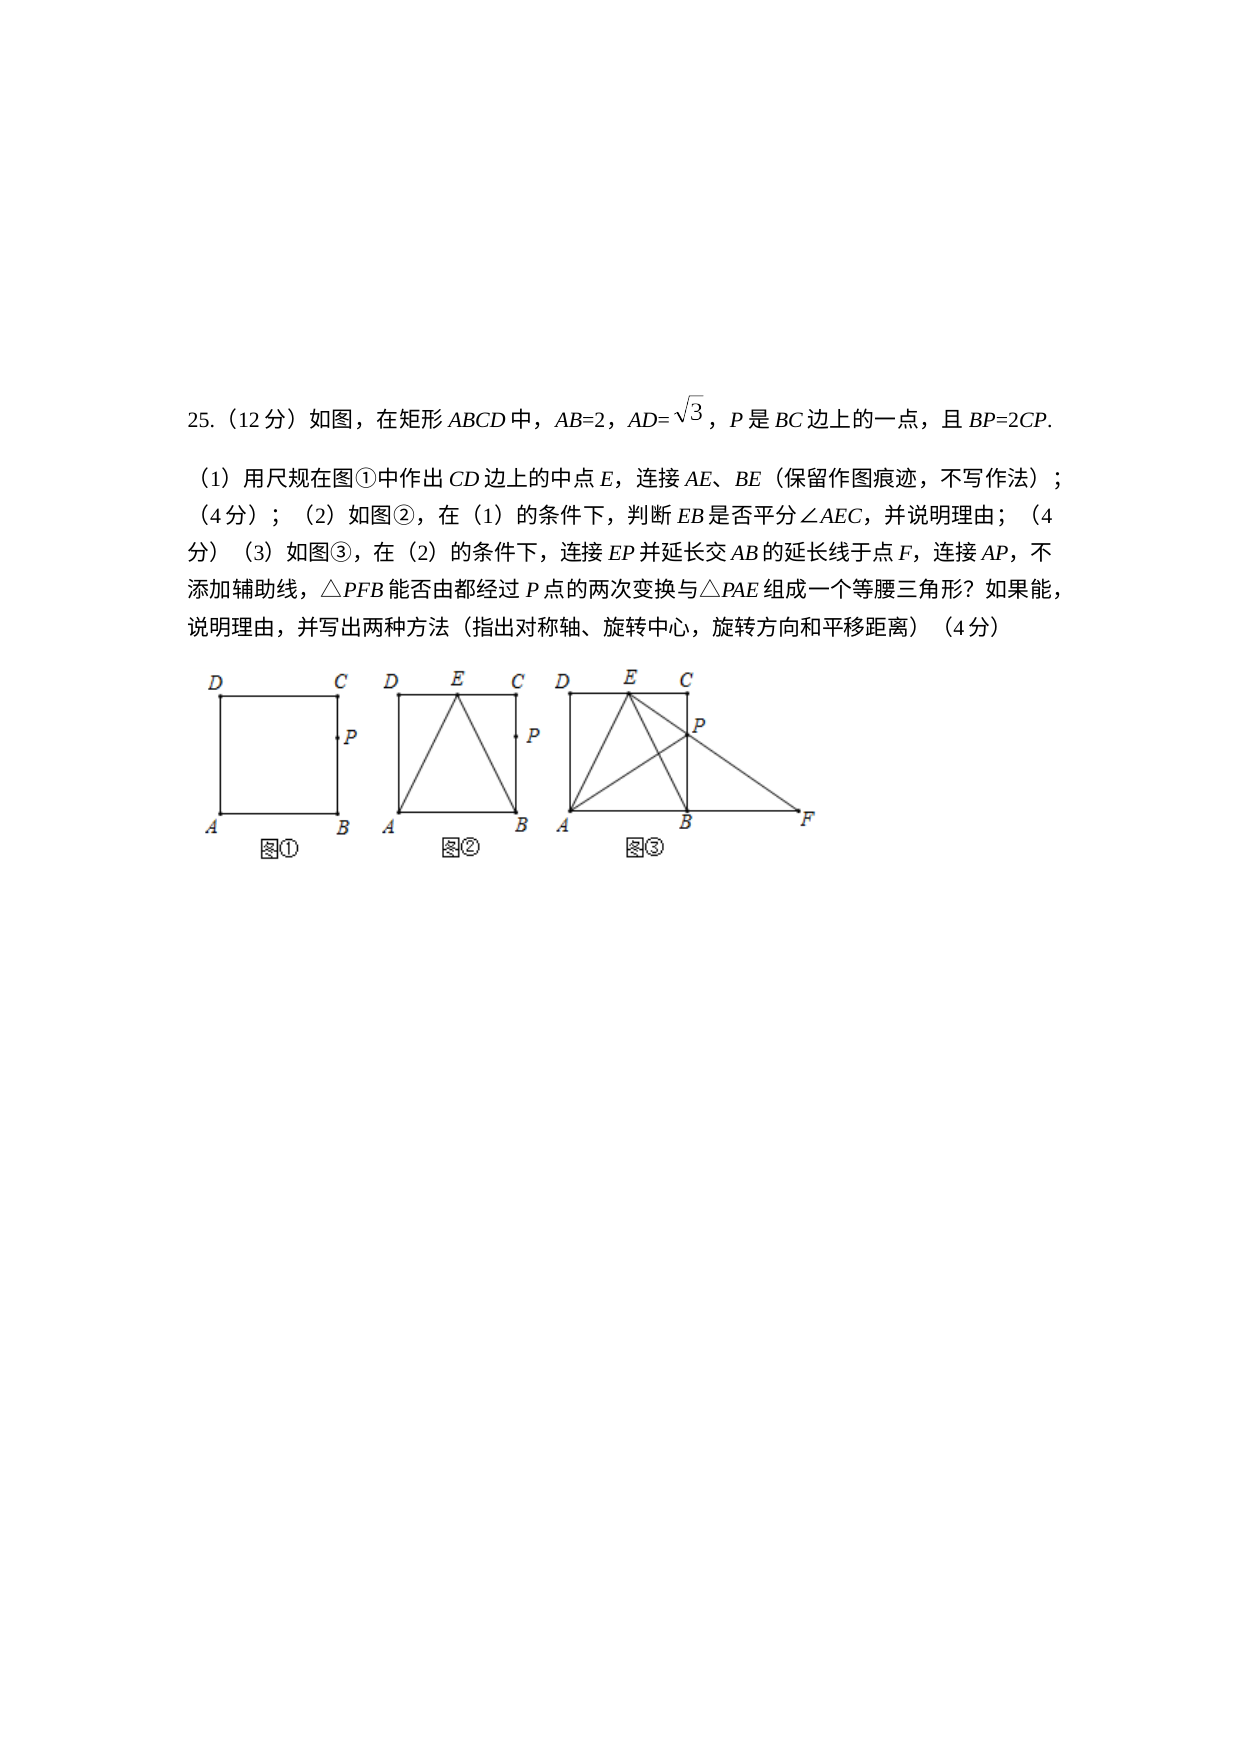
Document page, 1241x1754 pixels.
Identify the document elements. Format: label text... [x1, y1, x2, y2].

text 25.（12分）如图，在矩形ABCD中，AB=2，AD=，P是BC边上的一点，且BP=2CP.（1）用尺规在图①中作出CD边上的中点E，连接AE、BE（保留作图痕迹，不写作法）；（4分）；（2）如图②，在（1）的条件下，判断EB是否平分∠AEC，并说明理由；（4分）（3）如图③，在（2）的条件下，连接EP并延长交AB的延长线于点F，连接AP，不添加辅助线，△PFB能否由都经过P点的两次变换与△PAE组成一个等腰三角形？如果能，说明理由，并写出两种方法（指出对称轴、旋转中心，旋转方向和平移距离）（4分） [187, 390, 1053, 642]
picture [187, 667, 828, 872]
